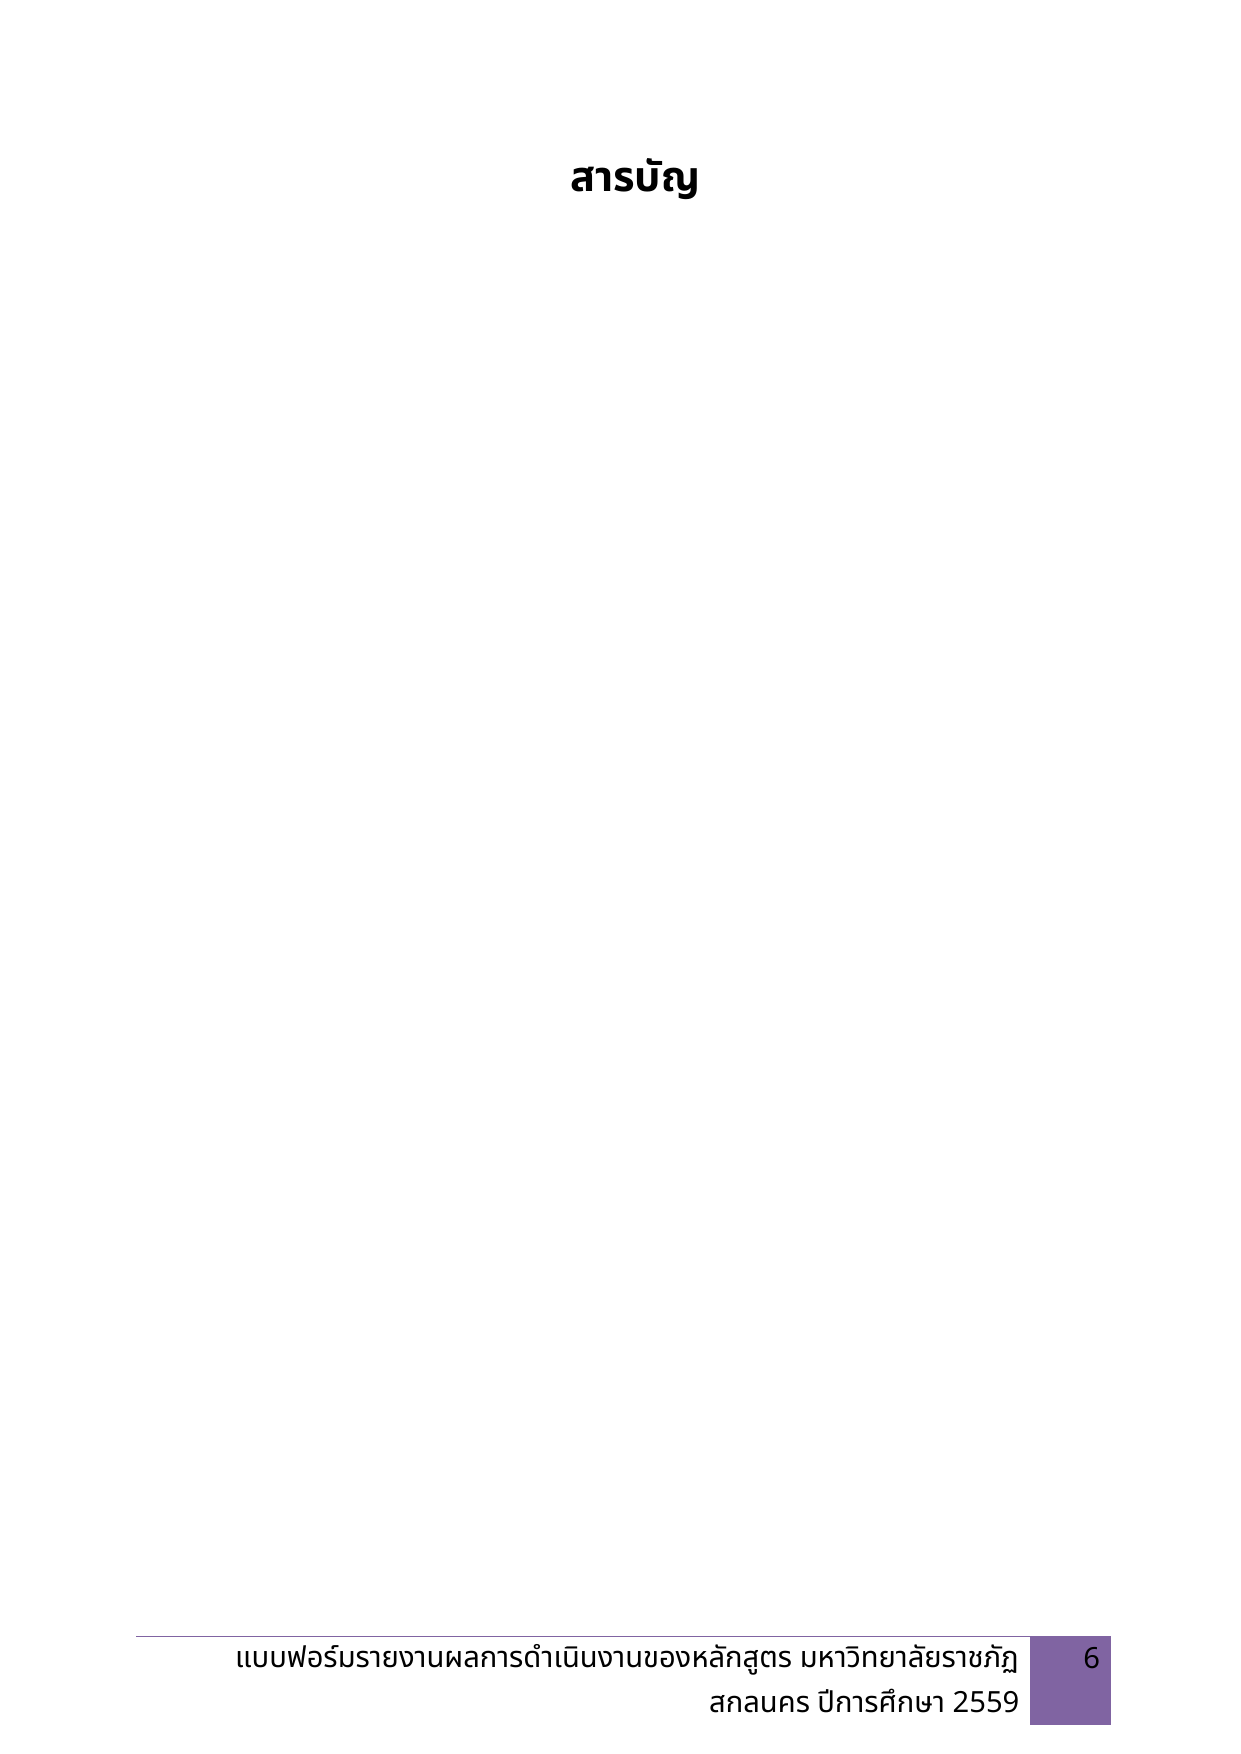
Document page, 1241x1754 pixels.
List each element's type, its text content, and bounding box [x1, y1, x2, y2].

text สารบัญ [148, 148, 1122, 211]
